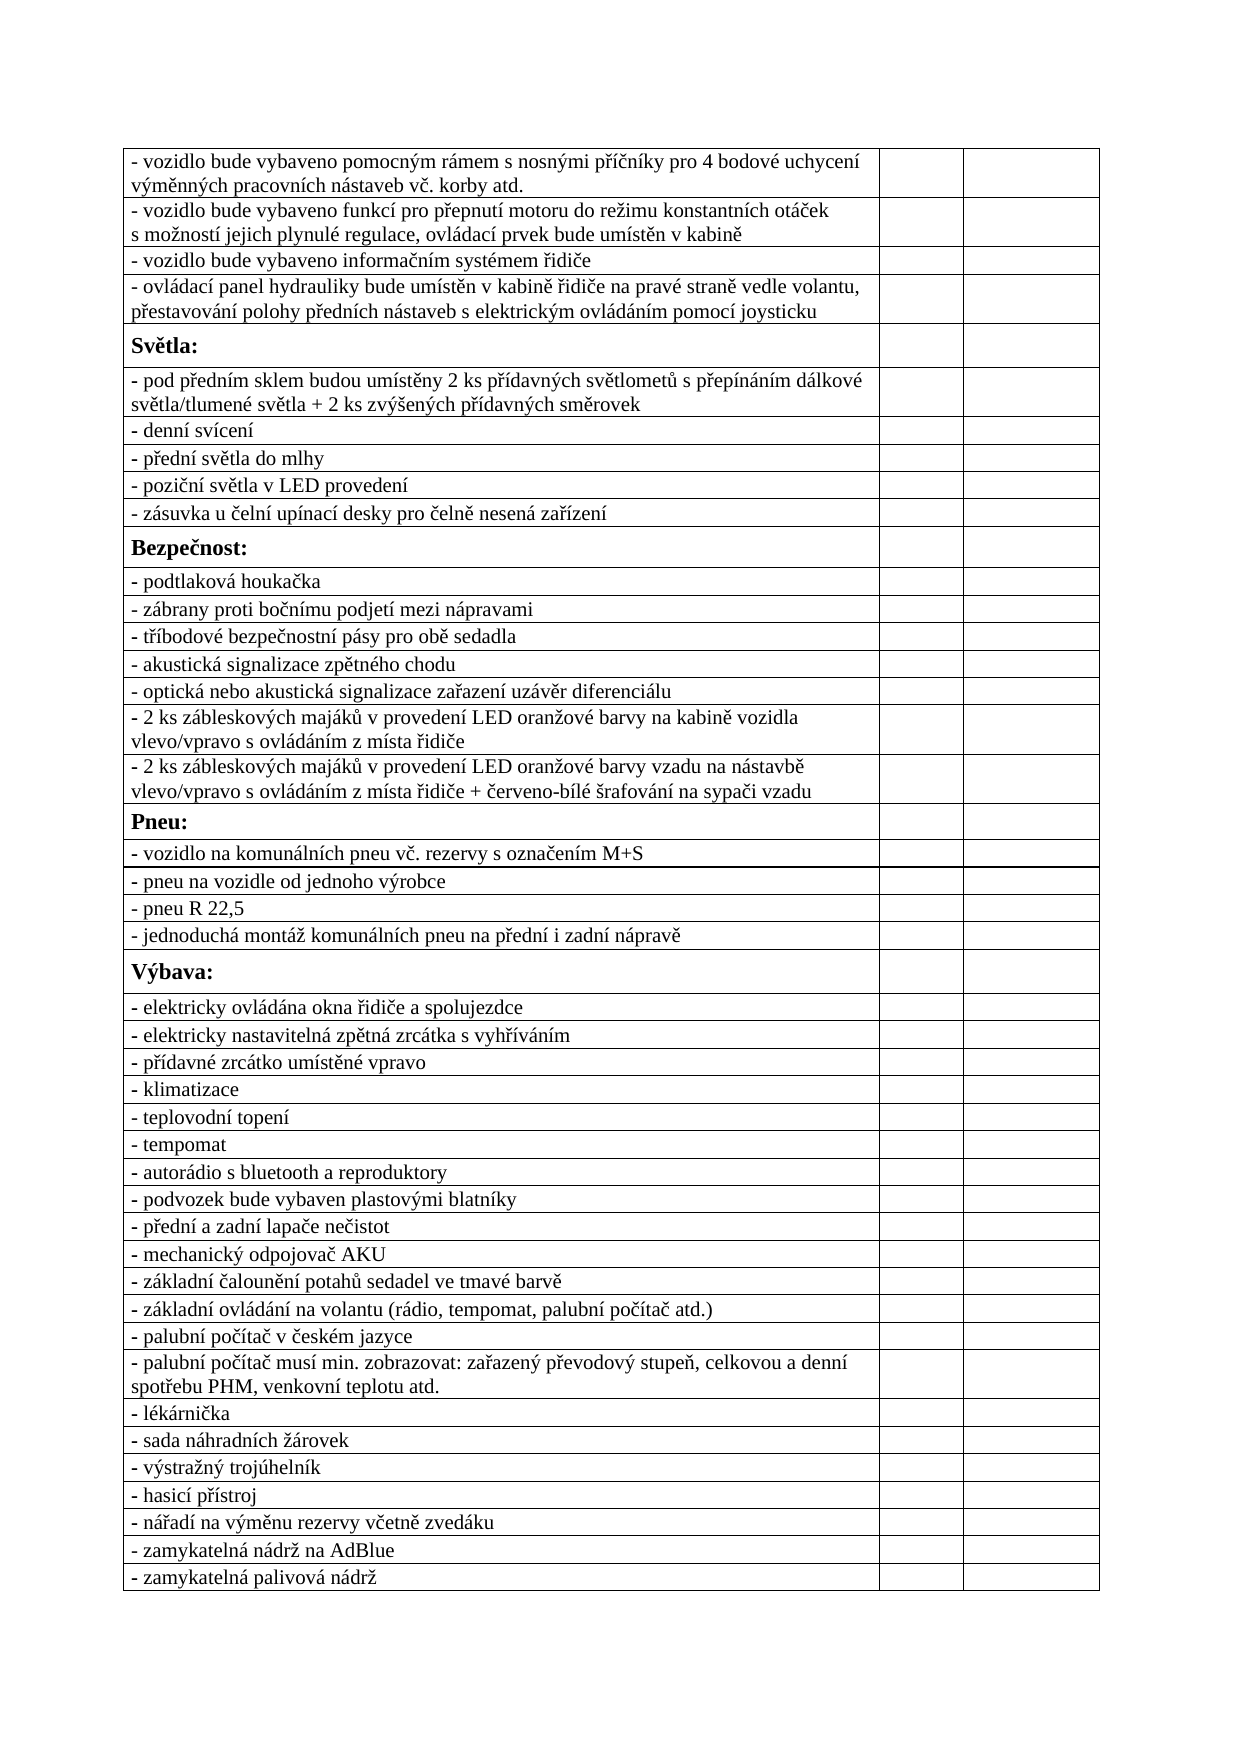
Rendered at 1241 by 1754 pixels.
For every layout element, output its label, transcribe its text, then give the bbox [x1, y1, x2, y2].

table_cell [964, 149, 1099, 197]
table_cell [880, 1213, 963, 1239]
table_cell [880, 1076, 963, 1103]
table_cell [964, 840, 1099, 866]
table_cell - zábrany proti bočnímu podjetí mezi nápravami [124, 596, 879, 622]
table_cell - základní ovládání na volantu (rádio, tempomat, palubní počítač atd.) [124, 1295, 879, 1322]
table_cell [964, 895, 1099, 921]
table_cell [880, 1295, 963, 1322]
table_cell - zamykatelná nádrž na AdBlue [124, 1536, 879, 1563]
table_cell [964, 198, 1099, 246]
table_cell [880, 1509, 963, 1535]
table_cell - pneu R 22,5 [124, 895, 879, 921]
table_cell [880, 1427, 963, 1453]
table_cell [964, 568, 1099, 595]
table_cell [880, 472, 963, 498]
table_cell - klimatizace [124, 1076, 879, 1103]
table_cell - elektricky nastavitelná zpětná zrcátka s vyhříváním [124, 1021, 879, 1048]
table_cell [964, 1427, 1099, 1453]
table_cell [880, 417, 963, 443]
table_cell - mechanický odpojovač AKU [124, 1241, 879, 1267]
table_cell Výbava: [124, 950, 879, 993]
table_cell [880, 1399, 963, 1426]
table_cell [964, 1021, 1099, 1048]
table_cell [880, 1482, 963, 1508]
table_cell [964, 804, 1099, 839]
table_cell - palubní počítač musí min. zobrazovat: zařazený převodový stupeň, celkovou a denní spotřebu PHM, venkovní teplotu atd. [124, 1350, 879, 1398]
table_cell [880, 1454, 963, 1481]
table_cell [964, 1241, 1099, 1267]
table_cell [880, 755, 963, 803]
table_cell - ovládací panel hydrauliky bude umístěn v kabině řidiče na pravé straně vedle volantu, přestavování polohy předních nástaveb s elektrickým ovládáním pomocí joysticku [124, 275, 879, 323]
table_cell [964, 1104, 1099, 1130]
table_cell - podvozek bude vybaven plastovými blatníky [124, 1186, 879, 1212]
table_cell [964, 324, 1099, 367]
table_cell [880, 499, 963, 526]
table_cell [880, 568, 963, 595]
table_cell [880, 1021, 963, 1048]
table_cell [880, 596, 963, 622]
table_cell [964, 922, 1099, 949]
table_cell [880, 678, 963, 704]
table_cell [880, 1104, 963, 1130]
table_cell [964, 1049, 1099, 1075]
table_cell [964, 1536, 1099, 1563]
table_cell [880, 1564, 963, 1590]
table_cell [964, 678, 1099, 704]
table_cell [880, 445, 963, 471]
table_cell [880, 247, 963, 273]
table_cell [880, 950, 963, 993]
table_cell - vozidlo bude vybaveno funkcí pro přepnutí motoru do režimu konstantních otáček s možností jejich plynulé regulace, ovládací prvek bude umístěn v kabině [124, 198, 879, 246]
table_cell [964, 1295, 1099, 1322]
table_cell [964, 472, 1099, 498]
table_cell [964, 1509, 1099, 1535]
table_cell [964, 1076, 1099, 1103]
table_cell - elektricky ovládána okna řidiče a spolujezdce [124, 994, 879, 1020]
table_cell [880, 1323, 963, 1349]
table_cell - zamykatelná palivová nádrž [124, 1564, 879, 1590]
table_cell [964, 527, 1099, 567]
table_cell [880, 1350, 963, 1398]
table_cell Pneu: [124, 804, 879, 839]
table_cell [880, 1131, 963, 1157]
table_cell [880, 527, 963, 567]
table_cell - vozidlo bude vybaveno informačním systémem řidiče [124, 247, 879, 273]
table_cell - palubní počítač v českém jazyce [124, 1323, 879, 1349]
table_cell - tříbodové bezpečnostní pásy pro obě sedadla [124, 623, 879, 649]
table_cell [964, 705, 1099, 753]
table_cell [964, 1454, 1099, 1481]
table_cell [880, 1268, 963, 1294]
table_cell - nářadí na výměnu rezervy včetně zvedáku [124, 1509, 879, 1535]
table_cell [880, 1241, 963, 1267]
table_cell [964, 1213, 1099, 1239]
table_cell [880, 324, 963, 367]
table_cell [880, 840, 963, 866]
table_cell - základní čalounění potahů sedadel ve tmavé barvě [124, 1268, 879, 1294]
table_cell [880, 651, 963, 677]
table_cell - tempomat [124, 1131, 879, 1157]
table_cell [880, 149, 963, 197]
table_cell [964, 1159, 1099, 1185]
table_cell [964, 950, 1099, 993]
table_cell [964, 499, 1099, 526]
table_cell - autorádio s bluetooth a reproduktory [124, 1159, 879, 1185]
table_cell [964, 755, 1099, 803]
table_cell [964, 275, 1099, 323]
table_cell [964, 1350, 1099, 1398]
table_cell [880, 705, 963, 753]
table_cell [964, 1564, 1099, 1590]
table_cell Bezpečnost: [124, 527, 879, 567]
table_cell - teplovodní topení [124, 1104, 879, 1130]
table_cell [964, 868, 1099, 894]
table_cell [880, 895, 963, 921]
table_cell [964, 1399, 1099, 1426]
table_cell [964, 994, 1099, 1020]
table_cell [964, 596, 1099, 622]
table_cell [880, 804, 963, 839]
table_cell [964, 417, 1099, 443]
table_cell - poziční světla v LED provedení [124, 472, 879, 498]
table_cell [964, 445, 1099, 471]
table_cell - sada náhradních žárovek [124, 1427, 879, 1453]
table_cell [964, 1482, 1099, 1508]
table_cell - hasicí přístroj [124, 1482, 879, 1508]
table_cell - přední světla do mlhy [124, 445, 879, 471]
table_cell [880, 1536, 963, 1563]
table_cell - 2 ks zábleskových majáků v provedení LED oranžové barvy vzadu na nástavbě vlevo/vpravo s ovládáním z místa řidiče + červeno-bílé šrafování na sypači vzadu [124, 755, 879, 803]
table_cell - přídavné zrcátko umístěné vpravo [124, 1049, 879, 1075]
table_cell - pneu na vozidle od jednoho výrobce [124, 868, 879, 894]
table_cell [964, 368, 1099, 416]
table_cell - pod předním sklem budou umístěny 2 ks přídavných světlometů s přepínáním dálkové světla/tlumené světla + 2 ks zvýšených přídavných směrovek [124, 368, 879, 416]
table_cell - přední a zadní lapače nečistot [124, 1213, 879, 1239]
table_cell [964, 651, 1099, 677]
table_cell - 2 ks zábleskových majáků v provedení LED oranžové barvy na kabině vozidla vlevo/vpravo s ovládáním z místa řidiče [124, 705, 879, 753]
table_cell [880, 623, 963, 649]
table_cell - denní svícení [124, 417, 879, 443]
table_cell [880, 994, 963, 1020]
table_cell [964, 1268, 1099, 1294]
table_cell [880, 1159, 963, 1185]
table_cell - optická nebo akustická signalizace zařazení uzávěr diferenciálu [124, 678, 879, 704]
table_cell - zásuvka u čelní upínací desky pro čelně nesená zařízení [124, 499, 879, 526]
table_cell - výstražný trojúhelník [124, 1454, 879, 1481]
table_cell [880, 922, 963, 949]
table_cell [964, 623, 1099, 649]
table_cell [880, 368, 963, 416]
table_cell - lékárnička [124, 1399, 879, 1426]
table_cell - jednoduchá montáž komunálních pneu na přední i zadní nápravě [124, 922, 879, 949]
table_cell - akustická signalizace zpětného chodu [124, 651, 879, 677]
table_cell - vozidlo na komunálních pneu vč. rezervy s označením M+S [124, 840, 879, 866]
table_cell Světla: [124, 324, 879, 367]
table_cell [880, 1186, 963, 1212]
table_cell [964, 1186, 1099, 1212]
table_cell - vozidlo bude vybaveno pomocným rámem s nosnými příčníky pro 4 bodové uchycení výměnných pracovních nástaveb vč. korby atd. [124, 149, 879, 197]
table_cell [880, 198, 963, 246]
table_cell [964, 1131, 1099, 1157]
table_cell [880, 275, 963, 323]
table_cell - podtlaková houkačka [124, 568, 879, 595]
table_cell [964, 247, 1099, 273]
table_cell [964, 1323, 1099, 1349]
table_cell [880, 1049, 963, 1075]
table_cell [880, 868, 963, 894]
